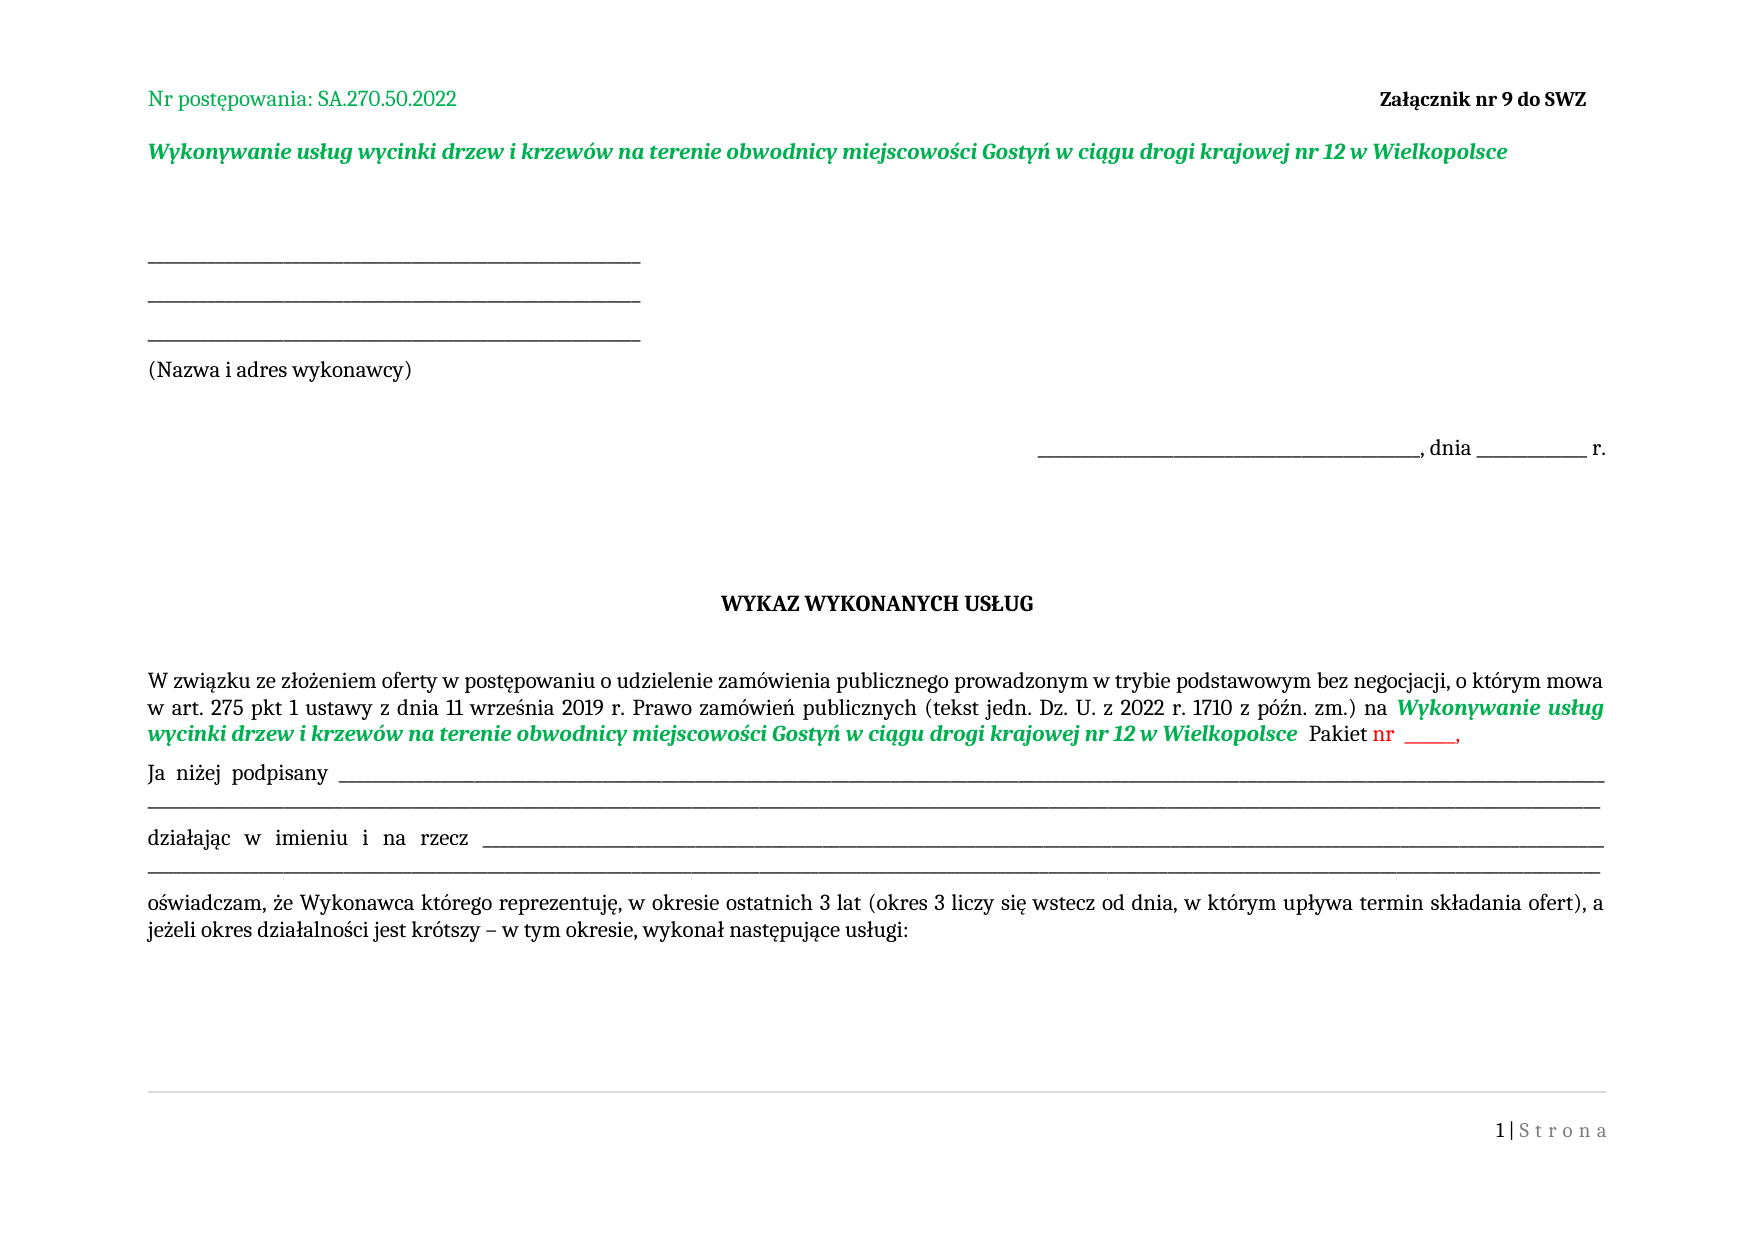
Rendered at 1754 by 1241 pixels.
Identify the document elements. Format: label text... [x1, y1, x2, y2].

text WYKAZ WYKONANYCH USŁUG [148, 590, 1606, 617]
text _____________________________________________, dnia _____________ r. [148, 435, 1606, 461]
text __________________________________________________________ [148, 241, 1606, 267]
text __________________________________________________________ [148, 279, 1606, 306]
text __________________________________________________________ [148, 318, 1606, 345]
text Ja niżej podpisany _____________________________________________________________________________________________________________________________________________________ ___________________________________________________________________________________________________________________________________________________________________________ [148, 760, 1606, 812]
text (Nazwa i adres wykonawcy) [148, 357, 1606, 384]
text W związku ze złożeniem oferty w postępowaniu o udzielenie zamówienia publicznego prowadzonym w trybie podstawowym bez negocjacji, o którym mowa w art. 275 pkt 1 ustawy z dnia 11 września 2019 r. Prawo zamówień publicznych (tekst jedn. Dz. U. z 2022 r. 1710 z późn. zm.) na Wykonywanie usług wycinki drzew i krzewów na terenie obwodnicy miejscowości Gostyń w ciągu drogi krajowej nr 12 w Wielkopolsce Pakiet nr ______, [148, 668, 1606, 747]
text działając w imieniu i na rzecz ____________________________________________________________________________________________________________________________________ ___________________________________________________________________________________________________________________________________________________________________________ [148, 825, 1606, 878]
text oświadczam, że Wykonawca którego reprezentuję, w okresie ostatnich 3 lat (okres 3 liczy się wstecz od dnia, w którym upływa termin składania ofert), a jeżeli okres działalności jest krótszy – w tym okresie, wykonał następujące usługi: [148, 890, 1606, 943]
